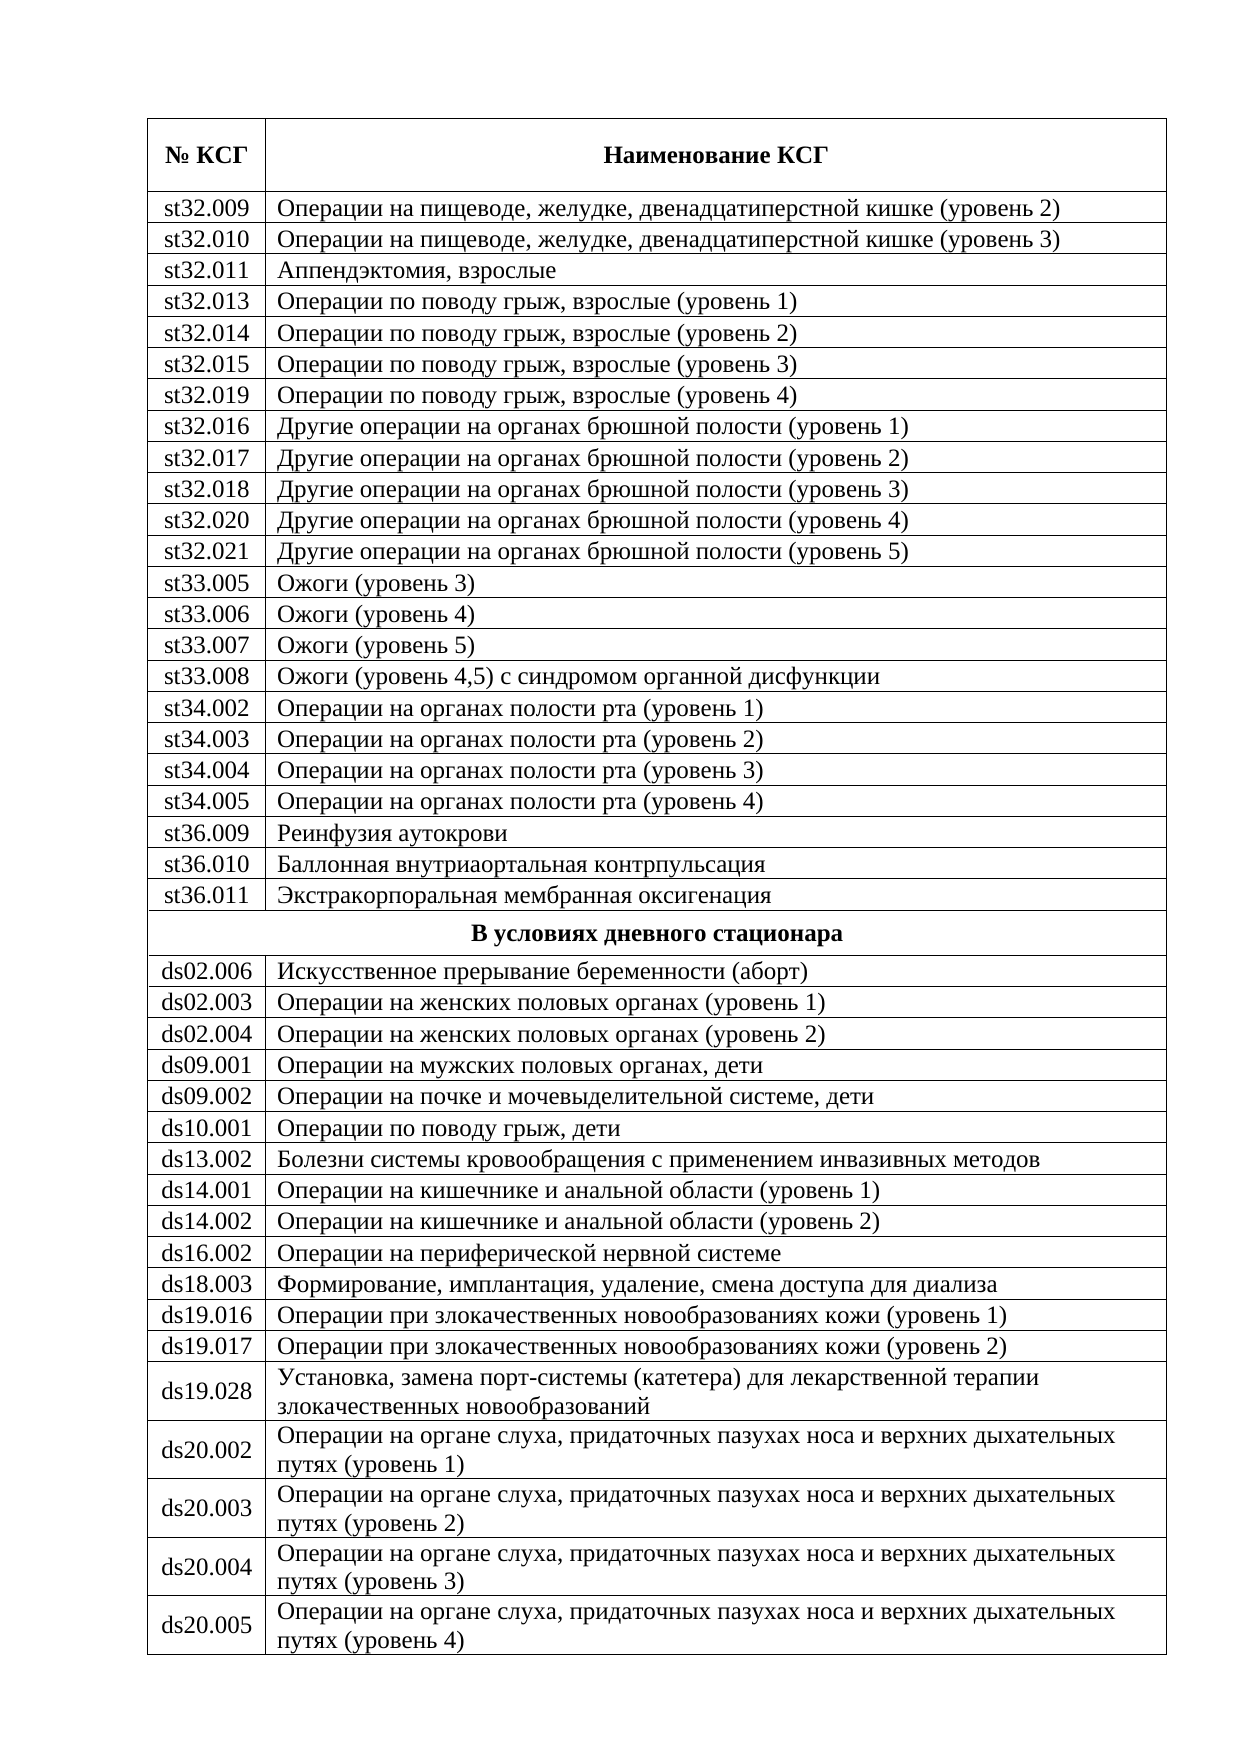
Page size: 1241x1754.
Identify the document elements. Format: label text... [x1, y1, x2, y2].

table_cell Другие операции на органах брюшной полости (уровень 3) [266, 473, 1166, 503]
table_cell Операции на женских половых органах (уровень 1) [266, 987, 1166, 1017]
table_cell ds20.003 [148, 1479, 265, 1537]
table_cell st32.013 [148, 286, 265, 316]
table_cell Другие операции на органах брюшной полости (уровень 4) [266, 504, 1166, 534]
table_cell ds14.002 [148, 1206, 265, 1236]
table_cell st32.015 [148, 348, 265, 378]
table_cell ds16.002 [148, 1237, 265, 1267]
table_cell ds02.003 [148, 987, 265, 1017]
table_cell Операции по поводу грыж, взрослые (уровень 4) [266, 379, 1166, 409]
table_cell st32.020 [148, 504, 265, 534]
table_cell Операции при злокачественных новообразованиях кожи (уровень 2) [266, 1331, 1166, 1361]
table_cell Операции по поводу грыж, взрослые (уровень 3) [266, 348, 1166, 378]
table_cell ds02.004 [148, 1018, 265, 1048]
table_cell Другие операции на органах брюшной полости (уровень 5) [266, 536, 1166, 566]
table_cell Аппендэктомия, взрослые [266, 254, 1166, 284]
table_cell st32.021 [148, 536, 265, 566]
table_cell Ожоги (уровень 5) [266, 629, 1166, 659]
table_cell st32.017 [148, 442, 265, 472]
table_header Наименование КСГ [266, 119, 1166, 191]
table_cell st32.016 [148, 411, 265, 441]
table_cell ds20.004 [148, 1538, 265, 1595]
table_cell Установка, замена порт-системы (катетера) для лекарственной терапии злокачественных новообразований [266, 1362, 1166, 1419]
table_cell ds02.006 [148, 956, 265, 986]
table_cell Операции по поводу грыж, взрослые (уровень 2) [266, 317, 1166, 347]
table_cell Формирование, имплантация, удаление, смена доступа для диализа [266, 1268, 1166, 1298]
table_cell st34.003 [148, 723, 265, 753]
table_cell ds19.017 [148, 1331, 265, 1361]
table_cell st34.002 [148, 692, 265, 722]
table_cell Операции на органах полости рта (уровень 1) [266, 692, 1166, 722]
table_cell Операции на женских половых органах (уровень 2) [266, 1018, 1166, 1048]
table_cell Операции на органах полости рта (уровень 3) [266, 754, 1166, 784]
table_cell Операции на органе слуха, придаточных пазухах носа и верхних дыхательных путях (уровень 1) [266, 1421, 1166, 1478]
table_cell Операции на почке и мочевыделительной системе, дети [266, 1081, 1166, 1111]
table_cell st34.005 [148, 786, 265, 816]
table_cell st32.011 [148, 254, 265, 284]
table_cell Операции на органе слуха, придаточных пазухах носа и верхних дыхательных путях (уровень 2) [266, 1479, 1166, 1537]
table_cell Искусственное прерывание беременности (аборт) [266, 956, 1166, 986]
table_cell Болезни системы кровообращения с применением инвазивных методов [266, 1143, 1166, 1173]
table_cell st34.004 [148, 754, 265, 784]
table_cell ds20.002 [148, 1421, 265, 1478]
table_cell Операции по поводу грыж, дети [266, 1112, 1166, 1142]
table_cell st32.018 [148, 473, 265, 503]
table_cell Ожоги (уровень 3) [266, 567, 1166, 597]
table_cell Операции на органах полости рта (уровень 2) [266, 723, 1166, 753]
table_cell st32.014 [148, 317, 265, 347]
table_cell st36.011 [148, 879, 265, 909]
table_cell ds14.001 [148, 1175, 265, 1205]
table_cell st36.009 [148, 817, 265, 847]
table_cell Другие операции на органах брюшной полости (уровень 2) [266, 442, 1166, 472]
table_cell st33.006 [148, 598, 265, 628]
table_cell Операции на периферической нервной системе [266, 1237, 1166, 1267]
table_cell st36.010 [148, 848, 265, 878]
table_cell ds09.002 [148, 1081, 265, 1111]
table_cell ds10.001 [148, 1112, 265, 1142]
table_cell Операции на органе слуха, придаточных пазухах носа и верхних дыхательных путях (уровень 3) [266, 1538, 1166, 1595]
table_cell Операции при злокачественных новообразованиях кожи (уровень 1) [266, 1300, 1166, 1330]
table_cell Операции на органах полости рта (уровень 4) [266, 786, 1166, 816]
table_cell Операции на мужских половых органах, дети [266, 1050, 1166, 1080]
table_cell Другие операции на органах брюшной полости (уровень 1) [266, 411, 1166, 441]
table_cell ds19.028 [148, 1362, 265, 1419]
table_cell st32.009 [148, 192, 265, 222]
table_cell ds09.001 [148, 1050, 265, 1080]
table_cell Операции на пищеводе, желудке, двенадцатиперстной кишке (уровень 2) [266, 192, 1166, 222]
table_cell Операции на органе слуха, придаточных пазухах носа и верхних дыхательных путях (уровень 4) [266, 1596, 1166, 1654]
table_cell Ожоги (уровень 4,5) с синдромом органной дисфункции [266, 661, 1166, 691]
table_cell ds20.005 [148, 1596, 265, 1654]
table_cell В условиях дневного стационара [148, 911, 1166, 955]
table_cell Ожоги (уровень 4) [266, 598, 1166, 628]
table_header № КСГ [148, 119, 265, 191]
table_cell ds19.016 [148, 1300, 265, 1330]
table_cell Операции на кишечнике и анальной области (уровень 1) [266, 1175, 1166, 1205]
table_cell st32.010 [148, 223, 265, 253]
table_cell st33.008 [148, 661, 265, 691]
table_cell Операции на кишечнике и анальной области (уровень 2) [266, 1206, 1166, 1236]
table_cell ds13.002 [148, 1143, 265, 1173]
table_cell Баллонная внутриаортальная контрпульсация [266, 848, 1166, 878]
table_cell st33.005 [148, 567, 265, 597]
table_cell Реинфузия аутокрови [266, 817, 1166, 847]
table_cell Операции по поводу грыж, взрослые (уровень 1) [266, 286, 1166, 316]
table_cell Экстракорпоральная мембранная оксигенация [266, 879, 1166, 909]
table_cell Операции на пищеводе, желудке, двенадцатиперстной кишке (уровень 3) [266, 223, 1166, 253]
table_cell st32.019 [148, 379, 265, 409]
table_cell st33.007 [148, 629, 265, 659]
table_cell ds18.003 [148, 1268, 265, 1298]
